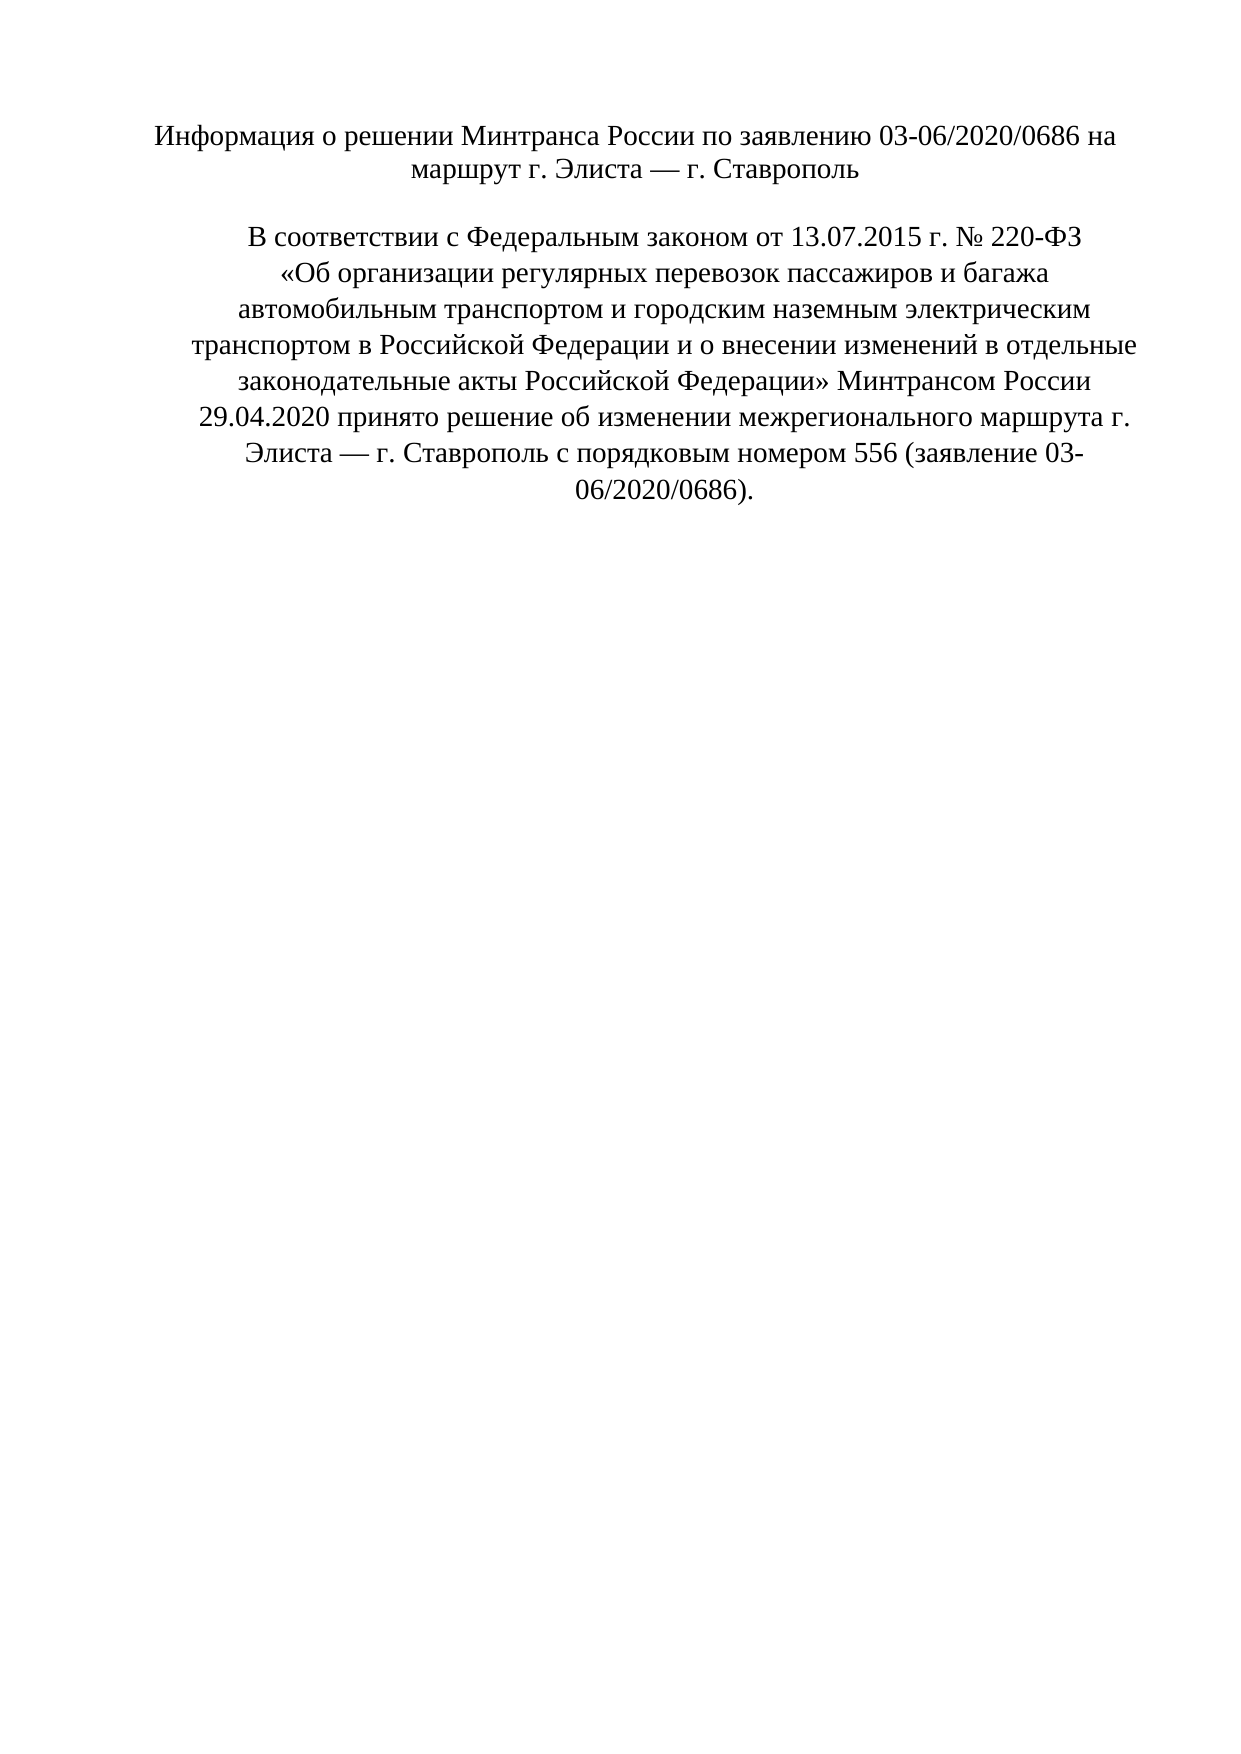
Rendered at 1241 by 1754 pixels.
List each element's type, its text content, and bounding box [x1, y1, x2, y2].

text В соответствии с Федеральным законом от 13.07.2015 г. № 220-ФЗ «Об организации регулярных перевозок пассажиров и багажа автомобильным транспортом и городским наземным электрическим транспортом в Российской Федерации и о внесении изменений в отдельные законодательные акты Российской Федерации» Минтрансом России 29.04.2020 принято решение об изменении межрегионального маршрута г. Элиста — г. Ставрополь с порядковым номером 556 (заявление 03-06/2020/0686). [177, 219, 1152, 505]
text Информация о решении Минтранса России по заявлению 03-06/2020/0686 на маршрут г. Элиста — г. Ставрополь [118, 118, 1152, 185]
